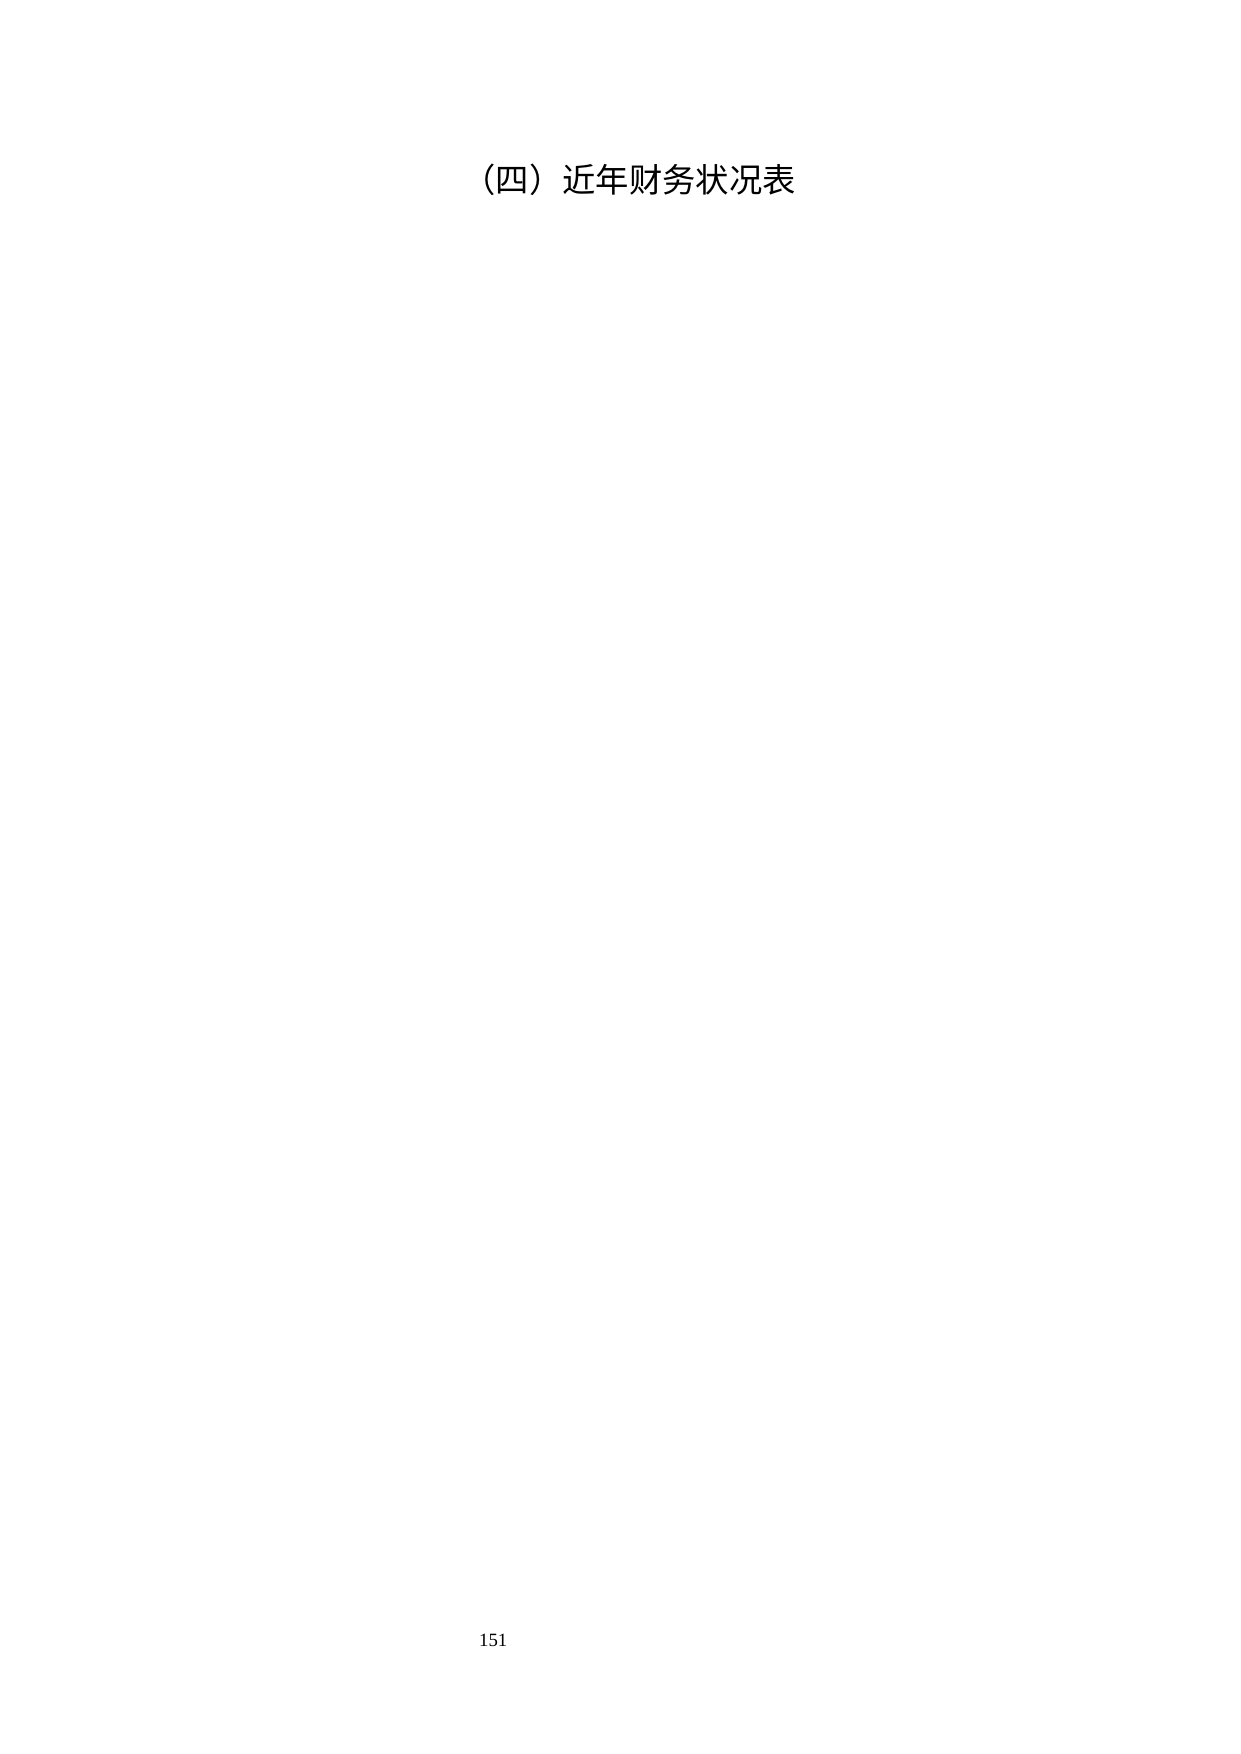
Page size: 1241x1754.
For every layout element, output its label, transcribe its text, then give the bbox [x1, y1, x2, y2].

subtitle （四）近年财务状况表 [136, 146, 1122, 211]
